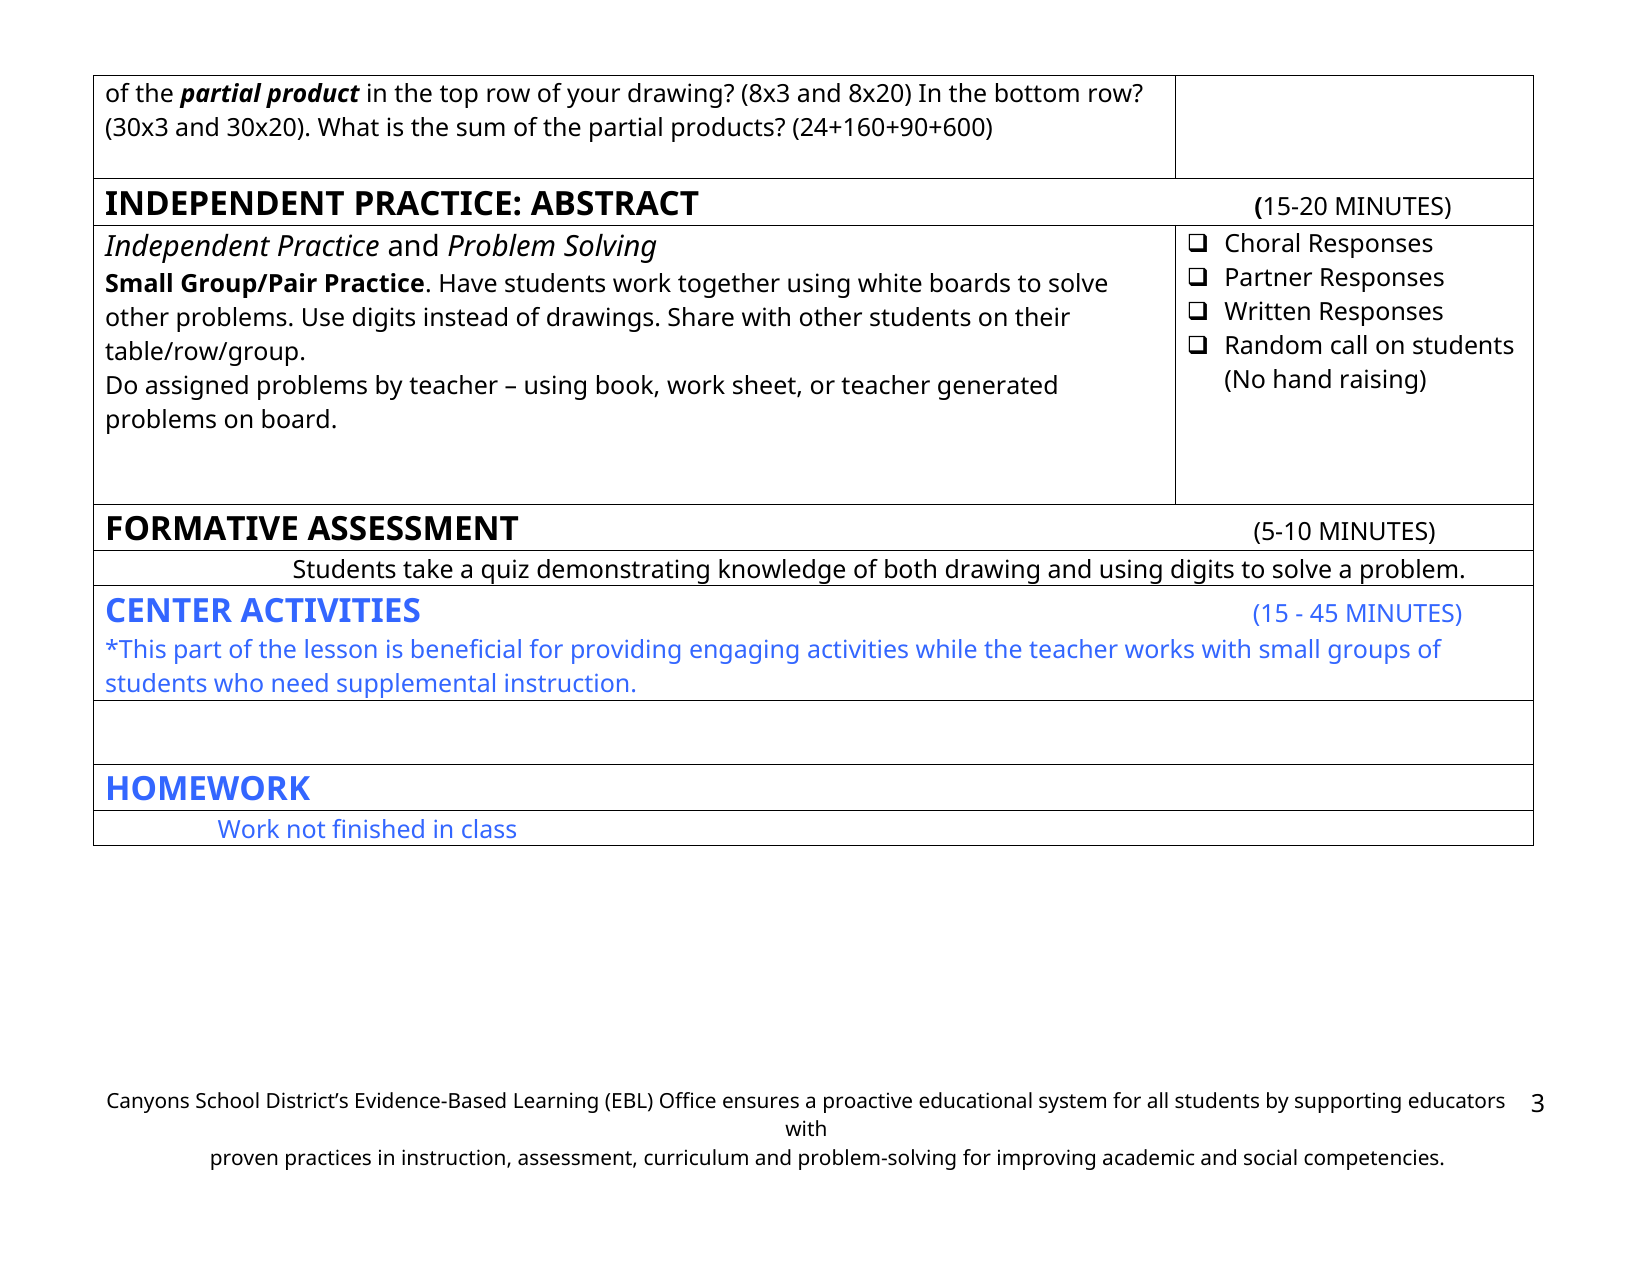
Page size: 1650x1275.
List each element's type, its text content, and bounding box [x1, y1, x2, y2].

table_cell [1176, 76, 1533, 178]
table_cell CENTER ACTIVITIES (15 - 45 MINUTES) *This part of the lesson is beneficial for providing engaging activities while the teacher works with small groups of students who need supplemental instruction. [94, 586, 1533, 700]
table_cell Students take a quiz demonstrating knowledge of both drawing and using digits to solve a problem. [94, 551, 1533, 585]
table_cell Independent Practice and Problem Solving Small Group/Pair Practice. Have students work together using white boards to solve other problems. Use digits instead of drawings. Share with other students on their table/row/group. Do assigned problems by teacher – using book, work sheet, or teacher generated problems on board. [94, 226, 1175, 504]
table_cell FORMATIVE ASSESSMENT (5-10 MINUTES) [94, 505, 1533, 550]
table_cell HOMEWORK [94, 765, 1533, 810]
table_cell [94, 76, 1175, 178]
table_cell INDEPENDENT PRACTICE: ABSTRACT (15-20 MINUTES) [94, 179, 1533, 225]
table_cell Choral Responses Partner Responses Written Responses Random call on students (No hand raising) [1176, 226, 1533, 504]
table_cell Work not finished in class [94, 811, 1533, 845]
table_cell [94, 701, 1533, 764]
